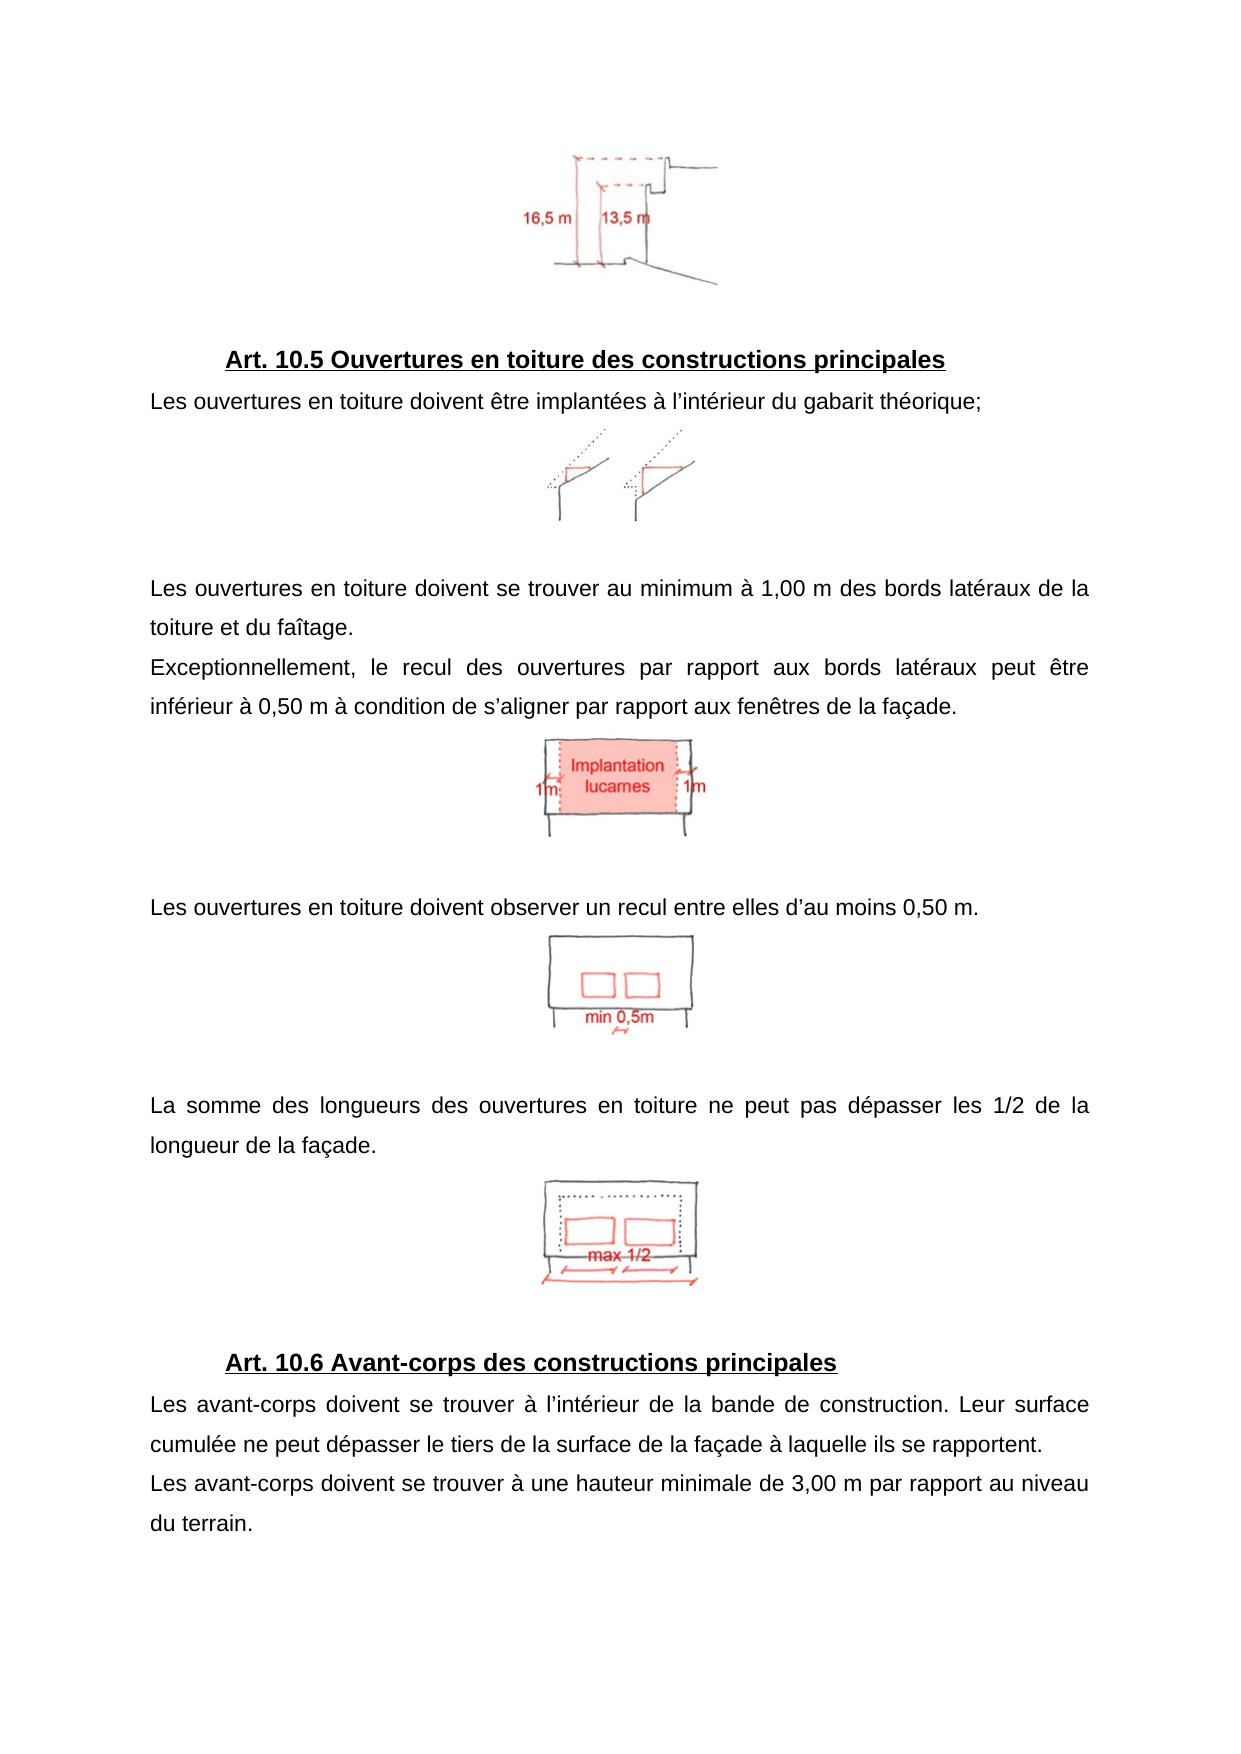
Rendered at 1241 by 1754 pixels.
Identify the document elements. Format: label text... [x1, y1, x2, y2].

text La somme des longueurs des ouvertures en toiture ne peut pas dépasser les 1/2 de la longueur de la façade. [150, 1092, 1090, 1158]
picture [531, 732, 709, 842]
text Les avant-corps doivent se trouver à une hauteur minimale de 3,00 m par rapport au niveau du terrain. [150, 1470, 1090, 1536]
text Les ouvertures en toiture doivent observer un recul entre elles d’au moins 0,50 m. [150, 894, 1090, 920]
subtitle Art. 10.6 Avant-corps des constructions principales [225, 1348, 1090, 1377]
text Les avant-corps doivent se trouver à l’intérieur de la bande de construction. Leur surface cumulée ne peut dépasser le tiers de la surface de la façade à laquelle ils se rapportent. [150, 1391, 1090, 1457]
text Les ouvertures en toiture doivent être implantées à l’intérieur du gabarit théorique; [150, 388, 1090, 414]
text Exceptionnellement, le recul des ouvertures par rapport aux bords latéraux peut être inférieur à 0,50 m à condition de s’aligner par rapport aux fenêtres de la façade. [150, 653, 1090, 719]
picture [528, 1171, 712, 1292]
picture [543, 933, 698, 1040]
picture [543, 427, 697, 522]
subtitle Art. 10.5 Ouvertures en toiture des constructions principales [225, 345, 1090, 373]
text Les ouvertures en toiture doivent se trouver au minimum à 1,00 m des bords latéraux de la toiture et du faîtage. [150, 574, 1090, 640]
picture [522, 150, 718, 288]
